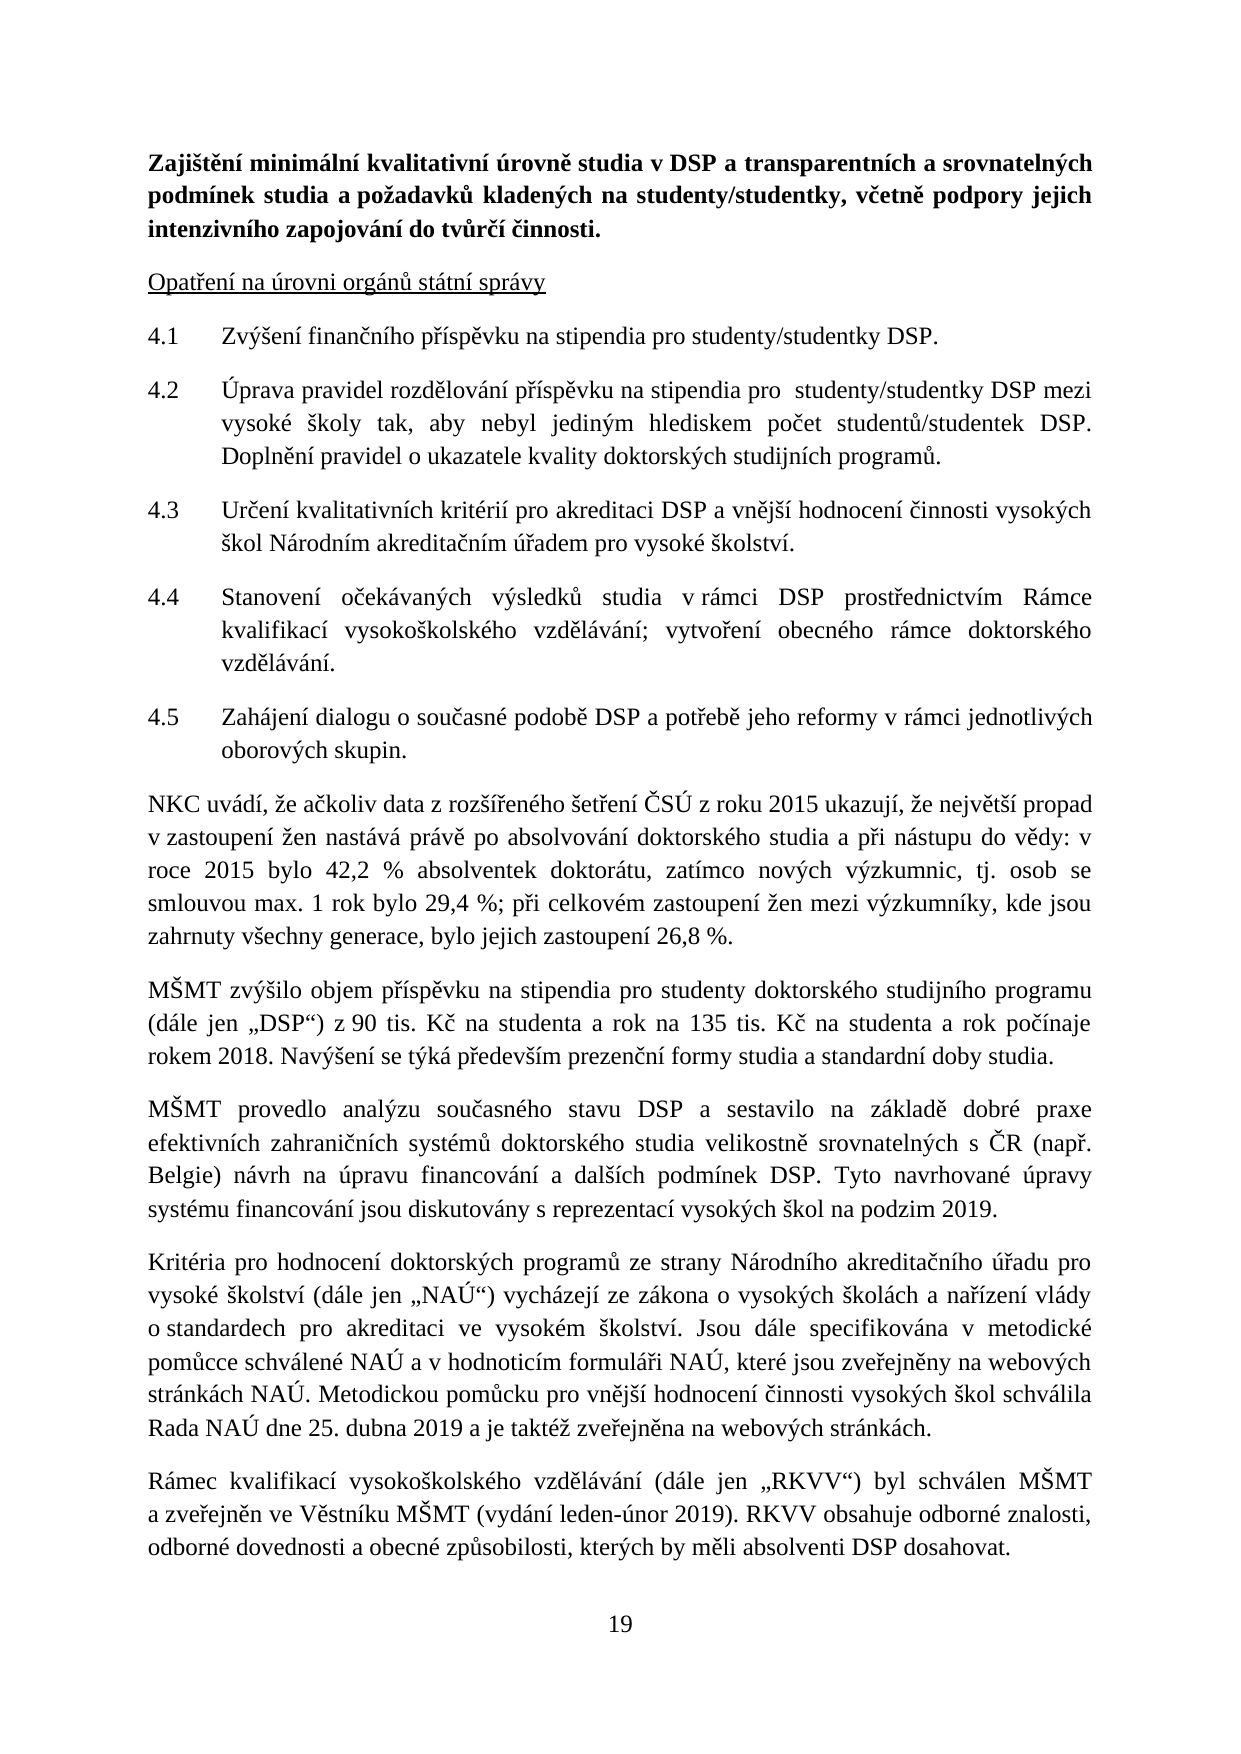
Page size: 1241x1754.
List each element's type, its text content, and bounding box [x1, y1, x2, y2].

text 4.2 Úprava pravidel rozdělování příspěvku na stipendia pro studenty/studentky DSP mezi vysoké školy tak, aby nebyl jediným hlediskem počet studentů/studentek DSP. Doplnění pravidel o ukazatele kvality doktorských studijních programů. [148, 375, 1093, 470]
text MŠMT zvýšilo objem příspěvku na stipendia pro studenty doktorského studijního programu (dále jen „DSP“) z 90 tis. Kč na studenta a rok na 135 tis. Kč na studenta a rok počínaje rokem 2018. Navýšení se týká především prezenční formy studia a standardní doby studia. [148, 975, 1093, 1069]
text Opatření na úrovni orgánů státní správy [148, 267, 1093, 296]
text 4.4 Stanovení očekávaných výsledků studia v rámci DSP prostřednictvím Rámce kvalifikací vysokoškolského vzdělávání; vytvoření obecného rámce doktorského vzdělávání. [148, 582, 1093, 677]
text 4.3 Určení kvalitativních kritérií pro akreditaci DSP a vnější hodnocení činnosti vysokých škol Národním akreditačním úřadem pro vysoké školství. [148, 495, 1093, 557]
text 4.5 Zahájení dialogu o současné podobě DSP a potřebě jeho reformy v rámci jednotlivých oborových skupin. [148, 702, 1093, 764]
text Kritéria pro hodnocení doktorských programů ze strany Národního akreditačního úřadu pro vysoké školství (dále jen „NAÚ“) vycházejí ze zákona o vysokých školách a nařízení vlády o standardech pro akreditaci ve vysokém školství. Jsou dále specifikována v metodické pomůcce schválené NAÚ a v hodnoticím formuláři NAÚ, které jsou zveřejněny na webových stránkách NAÚ. Metodickou pomůcku pro vnější hodnocení činnosti vysokých škol schválila Rada NAÚ dne 25. dubna 2019 a je taktéž zveřejněna na webových stránkách. [148, 1247, 1093, 1441]
text 4.1 Zvýšení finančního příspěvku na stipendia pro studenty/studentky DSP. [148, 321, 1093, 350]
text Rámec kvalifikací vysokoškolského vzdělávání (dále jen „RKVV“) byl schválen MŠMT a zveřejněn ve Věstníku MŠMT (vydání leden-únor 2019). RKVV obsahuje odborné znalosti, odborné dovednosti a obecné způsobilosti, kterých by měli absolventi DSP dosahovat. [148, 1466, 1093, 1561]
text Zajištění minimální kvalitativní úrovně studia v DSP a transparentních a srovnatelných podmínek studia a požadavků kladených na studenty/studentky, včetně podpory jejich intenzivního zapojování do tvůrčí činnosti. [148, 148, 1093, 242]
text NKC uvádí, že ačkoliv data z rozšířeného šetření ČSÚ z roku 2015 ukazují, že největší propad v zastoupení žen nastává právě po absolvování doktorského studia a při nástupu do vědy: v roce 2015 bylo 42,2 % absolventek doktorátu, zatímco nových výzkumnic, tj. osob se smlouvou max. 1 rok bylo 29,4 %; při celkovém zastoupení žen mezi výzkumníky, kde jsou zahrnuty všechny generace, bylo jejich zastoupení 26,8 %. [148, 789, 1093, 949]
text MŠMT provedlo analýzu současného stavu DSP a sestavilo na základě dobré praxe efektivních zahraničních systémů doktorského studia velikostně srovnatelných s ČR (např. Belgie) návrh na úpravu financování a dalších podmínek DSP. Tyto navrhované úpravy systému financování jsou diskutovány s reprezentací vysokých škol na podzim 2019. [148, 1094, 1093, 1222]
